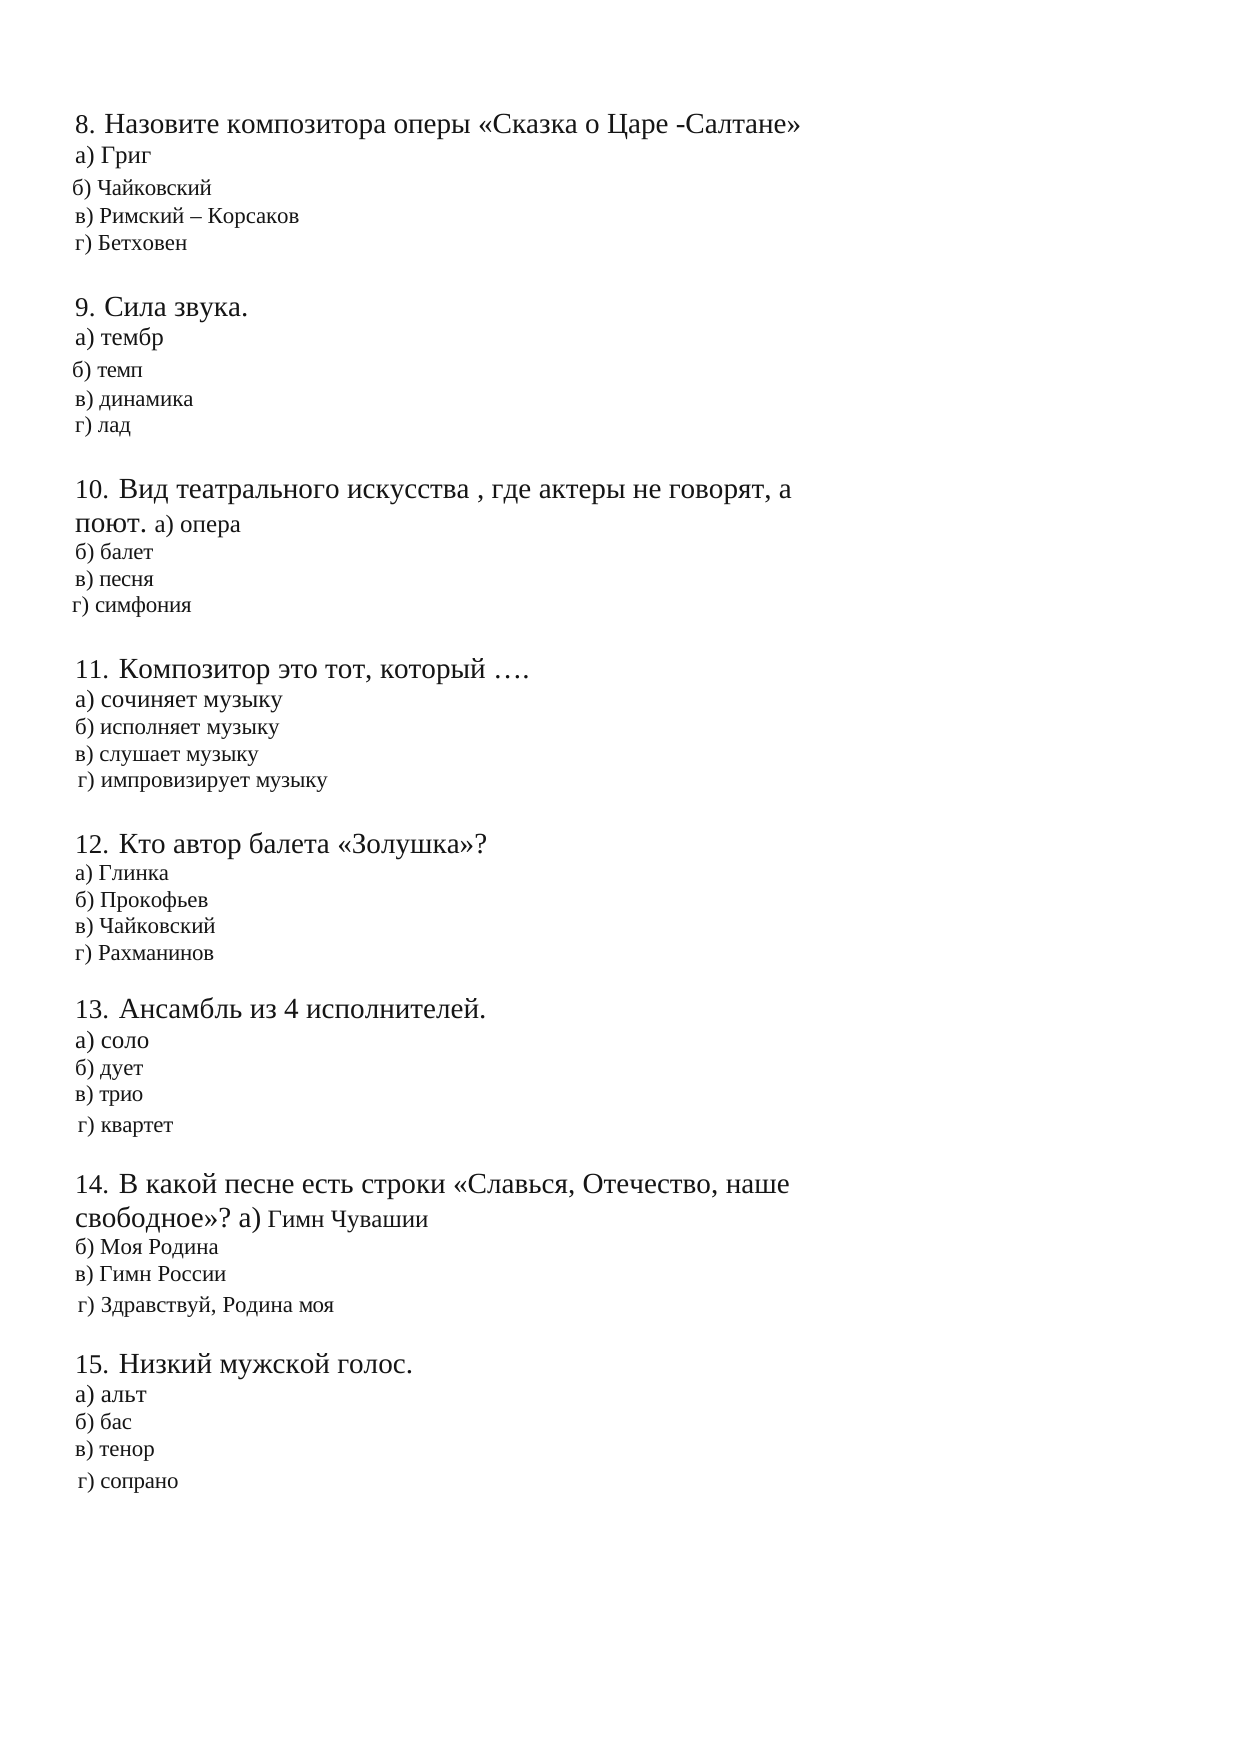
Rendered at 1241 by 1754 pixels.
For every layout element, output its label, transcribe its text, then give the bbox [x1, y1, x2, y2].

list Композитор это тот, который …. а) сочиняет музыку [75, 651, 529, 713]
text в) песня [75, 565, 177, 591]
text г) лад [75, 411, 232, 438]
text г) квартет [15, 1106, 1166, 1140]
text б) балет [75, 538, 177, 565]
list Низкий мужской голос. а) альт [75, 1346, 414, 1408]
text в) трио [75, 1080, 181, 1106]
list Назовите композитора оперы «Сказка о Царе -Салтане» а) Григ [75, 107, 802, 169]
text г) симфония [15, 591, 1166, 617]
text в) слушает музыку [75, 740, 342, 766]
text в) Гимн России [75, 1260, 279, 1286]
text б) темп [15, 351, 1166, 385]
text г) Рахманинов [75, 938, 264, 965]
text г) Здравствуй, Родина моя [15, 1286, 1166, 1319]
list Вид театрального искусства , где актеры не говорят, а поют. а) опера [75, 471, 871, 538]
list Ансамбль из 4 исполнителей. а) соло [75, 991, 487, 1053]
text в) Чайковский [75, 912, 264, 938]
text б) Прокофьев [75, 886, 264, 912]
text г) Бетховен [75, 229, 369, 256]
text б) Моя Родина [75, 1233, 279, 1260]
text б) дует [75, 1053, 181, 1080]
text б) Чайковский [15, 169, 1166, 202]
list В какой песне есть строки «Славься, Отечество, наше свободное»? а) Гимн Чувашии [75, 1166, 953, 1233]
list Сила звука. а) тембр [75, 289, 249, 351]
text г) импровизирует музыку [15, 766, 1166, 792]
text в) Римский – Корсаков [75, 203, 369, 229]
list Кто автор балета «Золушка»? а) Глинка [75, 826, 487, 886]
text б) исполняет музыку [75, 713, 342, 740]
text в) тенор [75, 1434, 167, 1461]
text б) бас [75, 1408, 167, 1434]
text г) сопрано [15, 1467, 1166, 1494]
text в) динамика [75, 385, 232, 411]
